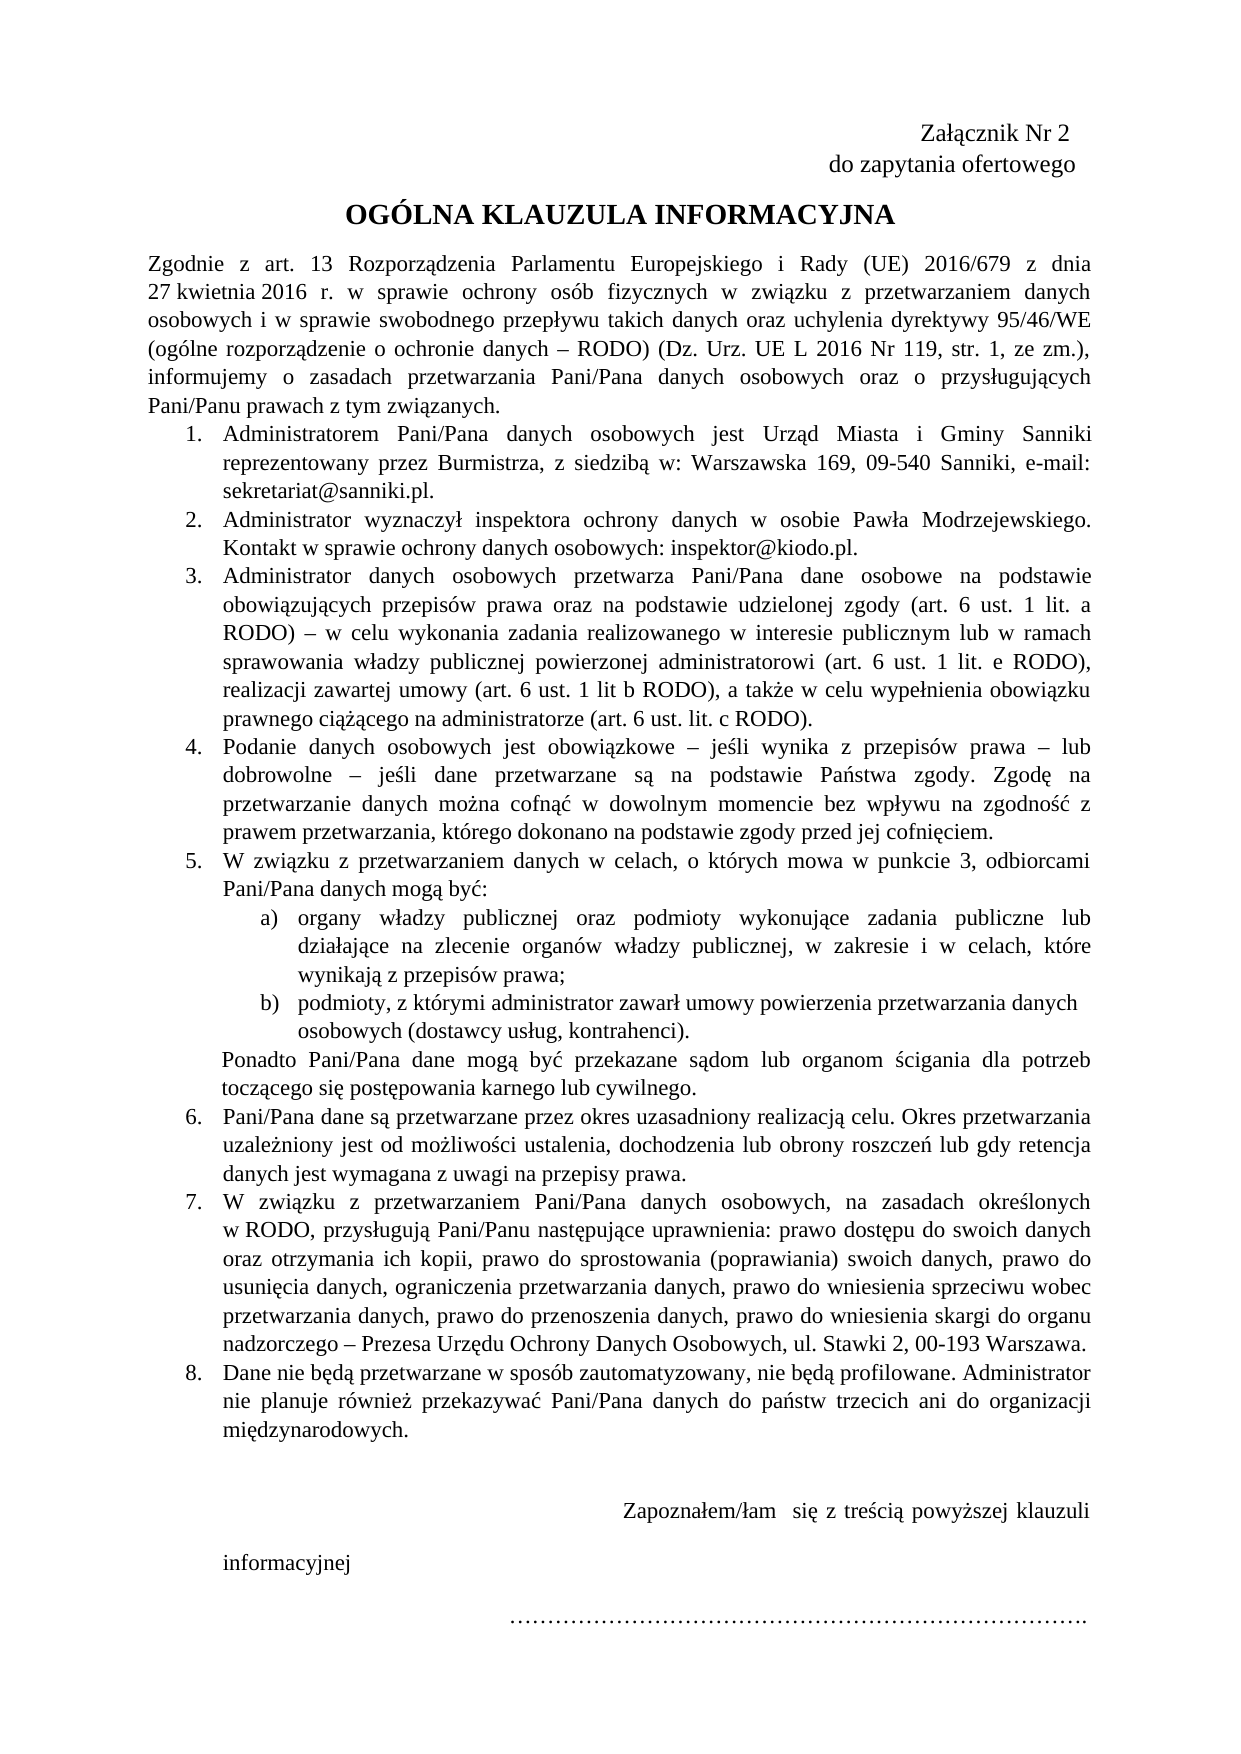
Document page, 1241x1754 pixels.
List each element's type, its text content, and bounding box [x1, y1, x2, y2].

list Administratorem Pani/Pana danych osobowych jest Urząd Miasta i Gminy Sanniki reprezentowany przez Burmistrza, z siedzibą w: Warszawska 169, 09-540 Sanniki, e-mail: sekretariat@sanniki.pl. [185, 420, 1092, 503]
list Zapoznałem/łam się z treścią powyższej klauzuli informacyjnej [223, 1497, 1092, 1576]
text OGÓLNA KLAUZULA INFORMACYJNA [148, 197, 1092, 230]
list Pani/Pana dane są przetwarzane przez okres uzasadniony realizacją celu. Okres przetwarzania uzależniony jest od możliwości ustalenia, dochodzenia lub obrony roszczeń lub gdy retencja danych jest wymagana z uwagi na przepisy prawa. [185, 1103, 1092, 1186]
text Zgodnie z art. 13 Rozporządzenia Parlamentu Europejskiego i Rady (UE) 2016/679 z dnia 27 kwietnia 2016 r. w sprawie ochrony osób fizycznych w związku z przetwarzaniem danych osobowych i w sprawie swobodnego przepływu takich danych oraz uchylenia dyrektywy 95/46/WE (ogólne rozporządzenie o ochronie danych – RODO) (Dz. Urz. UE L 2016 Nr 119, str. 1, ze zm.), informujemy o zasadach przetwarzania Pani/Pana danych osobowych oraz o przysługujących Pani/Panu prawach z tym związanych. [148, 250, 1092, 418]
text Załącznik Nr 2 do zapytania ofertowego [811, 118, 1092, 178]
list Administrator wyznaczył inspektora ochrony danych w osobie Pawła Modrzejewskiego. Kontakt w sprawie ochrony danych osobowych: inspektor@kiodo.pl. [185, 506, 1092, 560]
list podmioty, z którymi administrator zawarł umowy powierzenia przetwarzania danych osobowych (dostawcy usług, kontrahenci). [260, 989, 1092, 1044]
list Administrator danych osobowych przetwarza Pani/Pana dane osobowe na podstawie obowiązujących przepisów prawa oraz na podstawie udzielonej zgody (art. 6 ust. 1 lit. a RODO) – w celu wykonania zadania realizowanego w interesie publicznym lub w ramach sprawowania władzy publicznej powierzonej administratorowi (art. 6 ust. 1 lit. e RODO), realizacji zawartej umowy (art. 6 ust. 1 lit b RODO), a także w celu wypełnienia obowiązku prawnego ciążącego na administratorze (art. 6 ust. lit. c RODO). [185, 562, 1092, 731]
list organy władzy publicznej oraz podmioty wykonujące zadania publiczne lub działające na zlecenie organów władzy publicznej, w zakresie i w celach, które wynikają z przepisów prawa; [260, 904, 1092, 987]
text Ponadto Pani/Pana dane mogą być przekazane sądom lub organom ścigania dla potrzeb toczącego się postępowania karnego lub cywilnego. [221, 1046, 1092, 1101]
list W związku z przetwarzaniem Pani/Pana danych osobowych, na zasadach określonych w RODO, przysługują Pani/Panu następujące uprawnienia: prawo dostępu do swoich danych oraz otrzymania ich kopii, prawo do sprostowania (poprawiania) swoich danych, prawo do usunięcia danych, ograniczenia przetwarzania danych, prawo do wniesienia sprzeciwu wobec przetwarzania danych, prawo do przenoszenia danych, prawo do wniesienia skargi do organu nadzorczego – Prezesa Urzędu Ochrony Danych Osobowych, ul. Stawki 2, 00-193 Warszawa. [185, 1188, 1092, 1357]
list …………………………………………………………………. [223, 1602, 1092, 1628]
list Dane nie będą przetwarzane w sposób zautomatyzowany, nie będą profilowane. Administrator nie planuje również przekazywać Pani/Pana danych do państw trzecich ani do organizacji międzynarodowych. [185, 1359, 1092, 1442]
list Podanie danych osobowych jest obowiązkowe – jeśli wynika z przepisów prawa – lub dobrowolne – jeśli dane przetwarzane są na podstawie Państwa zgody. Zgodę na przetwarzanie danych można cofnąć w dowolnym momencie bez wpływu na zgodność z prawem przetwarzania, którego dokonano na podstawie zgody przed jej cofnięciem. [185, 733, 1092, 845]
list W związku z przetwarzaniem danych w celach, o których mowa w punkcie 3, odbiorcami Pani/Pana danych mogą być: [185, 847, 1092, 902]
